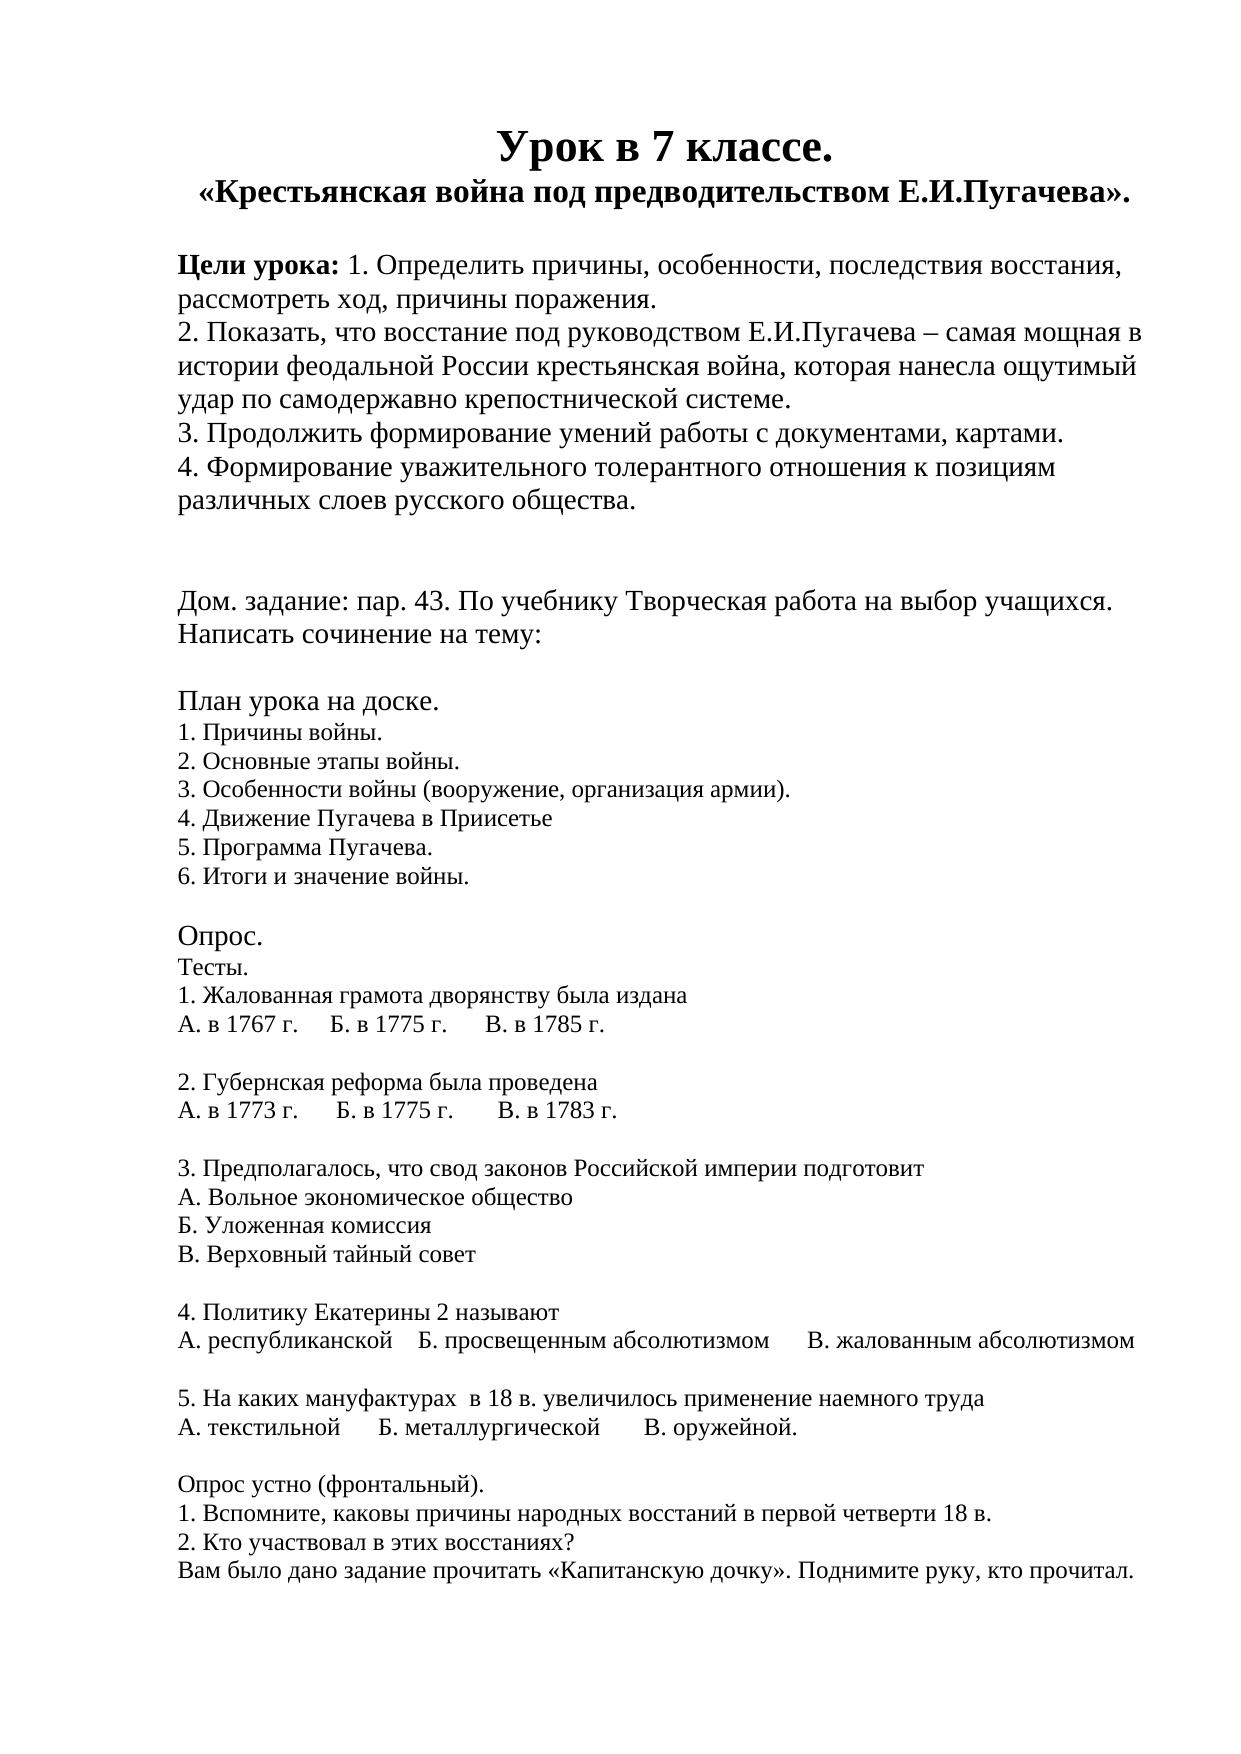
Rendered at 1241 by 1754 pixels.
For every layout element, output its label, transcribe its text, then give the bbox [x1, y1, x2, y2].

text 3. Продолжить формирование умений работы с документами, картами. [177, 415, 1152, 449]
text 2. Показать, что восстание под руководством Е.И.Пугачева – самая мощная в истории феодальной России крестьянская война, которая нанесла ощутимый удар по самодержавно крепостнической системе. [177, 314, 1152, 415]
text А. в . Б. в . В. в . [177, 1096, 1152, 1124]
text 1. Причины войны. [177, 717, 1152, 746]
text А. текстильной Б. металлургической В. оружейной. [177, 1412, 1152, 1441]
text Цели урока: 1. Определить причины, особенности, последствия восстания, рассмотреть ход, причины поражения. [177, 247, 1152, 314]
text 3. Особенности войны (вооружение, организация армии). [177, 774, 1152, 803]
text В. Верховный тайный совет [177, 1239, 1152, 1268]
text Вам было дано задание прочитать «Капитанскую дочку». Поднимите руку, кто прочитал. [177, 1556, 1152, 1584]
text 2. Губернская реформа была проведена [177, 1067, 1152, 1096]
text Урок в 7 классе. [177, 118, 1152, 171]
text 2. Кто участвовал в этих восстаниях? [177, 1527, 1152, 1556]
text 3. Предполагалось, что свод законов Российской империи подготовит [177, 1153, 1152, 1182]
text А. в . Б. в . В. в . [177, 1009, 1152, 1038]
text 1. Вспомните, каковы причины народных восстаний в первой четверти 18 в. [177, 1498, 1152, 1527]
text План урока на доске. [177, 683, 1152, 717]
text Опрос. [177, 918, 1152, 952]
text 6. Итоги и значение войны. [177, 861, 1152, 889]
text А. республиканской Б. просвещенным абсолютизмом В. жалованным абсолютизмом [177, 1326, 1152, 1354]
text «Крестьянская война под предводительством Е.И.Пугачева». [177, 171, 1152, 209]
text 5. Программа Пугачева. [177, 832, 1152, 861]
text 5. На каких мануфактурах в 18 в. увеличилось применение наемного труда [177, 1383, 1152, 1412]
text 4. Движение Пугачева в Приисетье [177, 803, 1152, 832]
text Опрос устно (фронтальный). [177, 1469, 1152, 1498]
text 2. Основные этапы войны. [177, 746, 1152, 774]
text Тесты. [177, 952, 1152, 981]
text 4. Политику Екатерины 2 называют [177, 1297, 1152, 1326]
text Дом. задание: пар. 43. По учебнику Творческая работа на выбор учащихся. Написать сочинение на тему: [177, 583, 1152, 650]
text 1. Жалованная грамота дворянству была издана [177, 981, 1152, 1009]
text А. Вольное экономическое общество [177, 1182, 1152, 1211]
text 4. Формирование уважительного толерантного отношения к позициям различных слоев русского общества. [177, 449, 1152, 516]
text Б. Уложенная комиссия [177, 1211, 1152, 1239]
